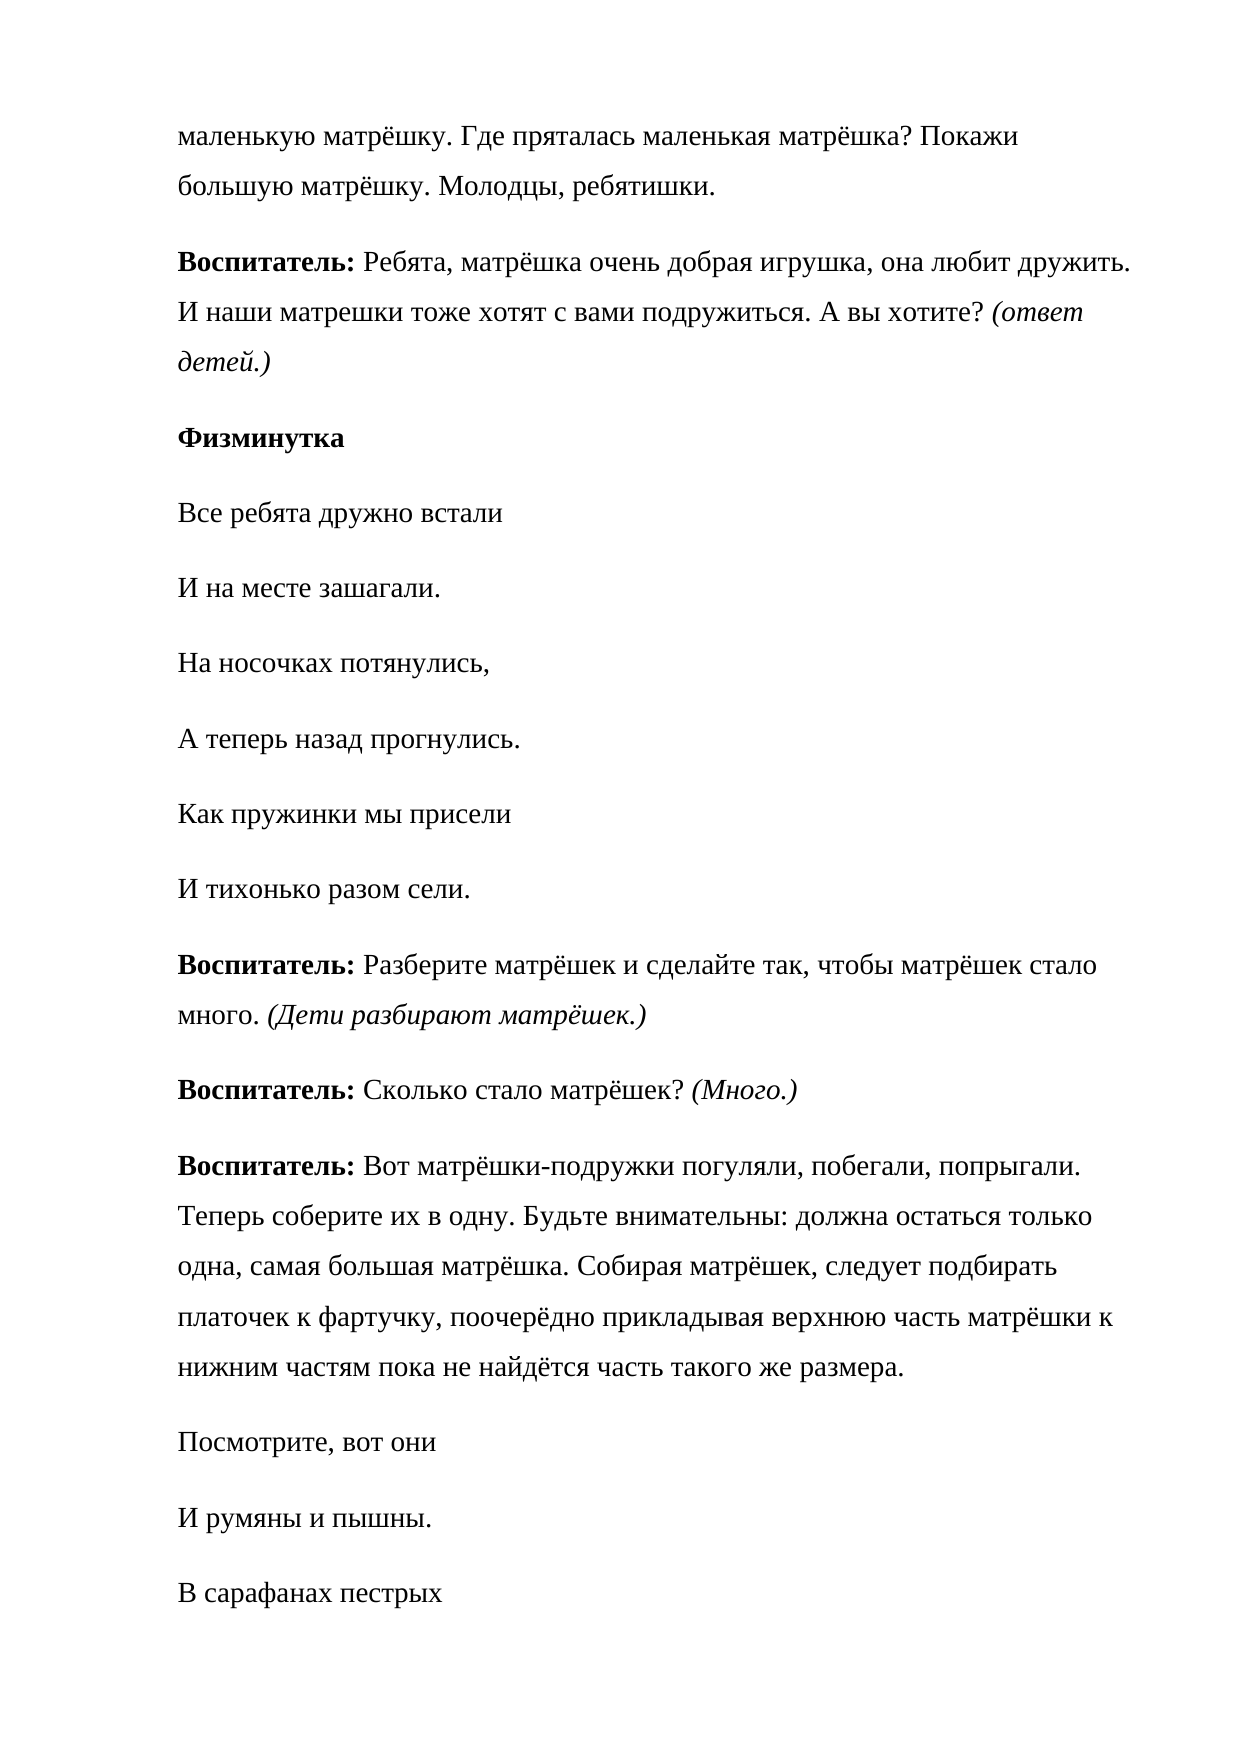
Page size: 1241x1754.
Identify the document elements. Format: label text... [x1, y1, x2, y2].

text Посмотрите, вот они [177, 1424, 1152, 1458]
text Все ребята дружно встали [177, 495, 1152, 528]
text Воспитатель: Ребята, матрёшка очень добрая игрушка, она любит дружить. И наши матрешки тоже хотят с вами подружиться. А вы хотите? (ответ детей.) [177, 244, 1152, 378]
text И на месте зашагали. [177, 570, 1152, 604]
text И румяны и пышны. [177, 1500, 1152, 1533]
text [177, 118, 1152, 202]
text Воспитатель: Вот матрёшки-подружки погуляли, побегали, попрыгали. Теперь соберите их в одну. Будьте внимательны: должна остаться только одна, самая большая матрёшка. Собирая матрёшек, следует подбирать платочек к фартучку, поочерёдно прикладывая верхнюю часть матрёшки к нижним частям пока не найдётся часть такого же размера. [177, 1148, 1152, 1383]
text А теперь назад прогнулись. [177, 721, 1152, 754]
text Воспитатель: Сколько стало матрёшек? (Много.) [177, 1072, 1152, 1106]
text И тихонько разом сели. [177, 872, 1152, 905]
text В сарафанах пестрых [177, 1575, 1152, 1608]
text Как пружинки мы присели [177, 796, 1152, 830]
text На носочках потянулись, [177, 646, 1152, 679]
text Воспитатель: Разберите матрёшек и сделайте так, чтобы матрёшек стало много. (Дети разбирают матрёшек.) [177, 947, 1152, 1031]
text Физминутка [177, 420, 1152, 453]
